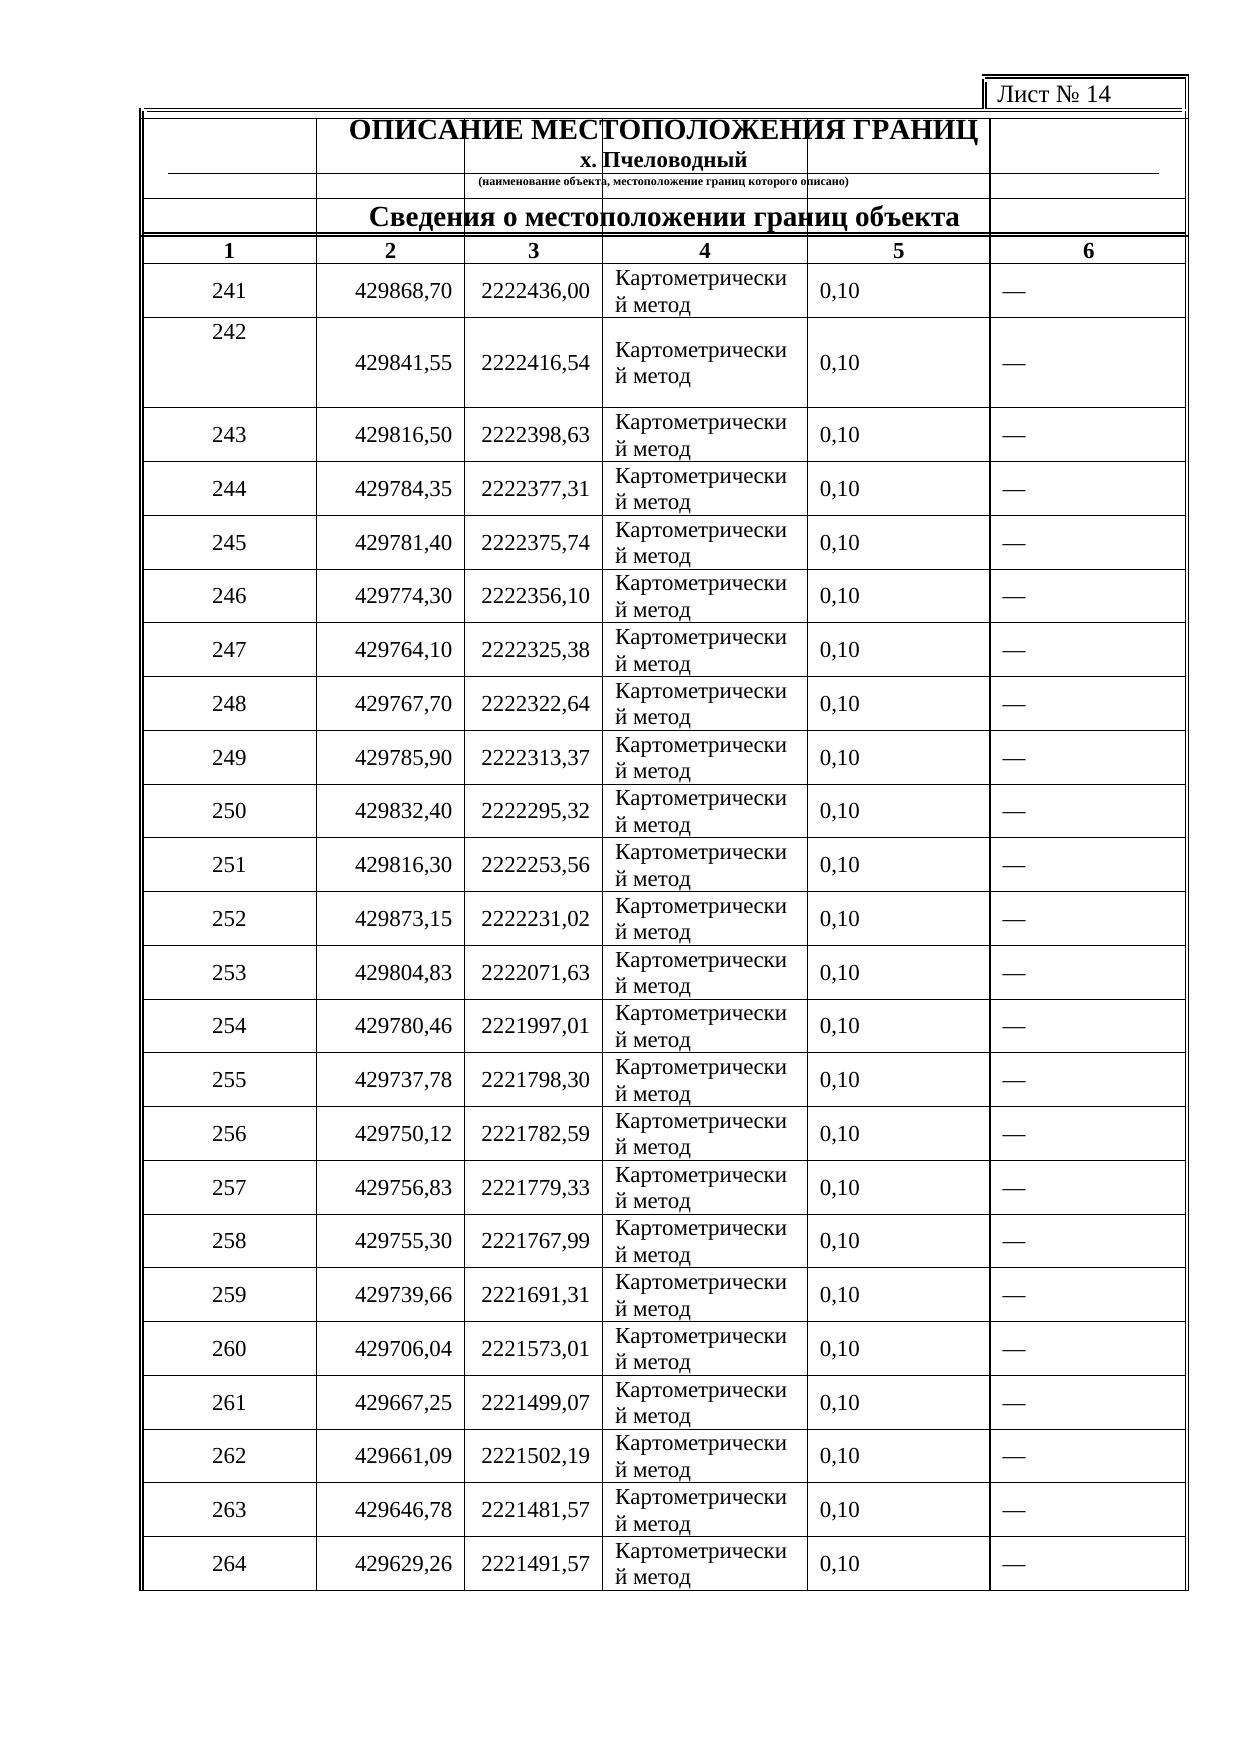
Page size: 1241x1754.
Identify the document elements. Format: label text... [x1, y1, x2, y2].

table_header 2 [317, 199, 464, 232]
table_cell 260 [144, 1322, 316, 1375]
table_cell — [991, 1107, 1185, 1160]
table_header 4 [603, 119, 807, 173]
table_cell — [991, 1000, 1185, 1052]
table_cell — [991, 1268, 1185, 1321]
table_cell 2222436,00 [465, 264, 602, 317]
table_cell 259 [144, 1268, 316, 1321]
table_cell 2222377,31 [465, 462, 602, 515]
table_cell 2221502,19 [465, 1430, 602, 1482]
table_cell 429841,55 [317, 318, 464, 407]
table_cell 257 [144, 1161, 316, 1213]
table_cell — [991, 785, 1185, 837]
table_cell 262 [144, 1430, 316, 1482]
table_cell — [991, 516, 1185, 568]
table_header 5 [808, 174, 989, 198]
table_cell — [991, 623, 1185, 676]
table_header 3 [465, 237, 602, 263]
table_cell Картометрический метод [603, 946, 807, 998]
table_cell 2221798,30 [465, 1053, 602, 1106]
table_cell Картометрический метод [603, 318, 807, 407]
table_cell 2222416,54 [465, 318, 602, 407]
table_cell 429767,70 [317, 677, 464, 730]
table_cell 0,10 [808, 677, 989, 730]
table_cell 2222313,37 [465, 731, 602, 783]
table_header 6 [991, 199, 1185, 232]
table_cell 2221499,07 [465, 1376, 602, 1428]
table_cell 429706,04 [317, 1322, 464, 1375]
table_header 2 [317, 174, 464, 198]
table_cell 0,10 [808, 1215, 989, 1267]
table_cell 429873,15 [317, 892, 464, 945]
table_cell 429756,83 [317, 1161, 464, 1213]
table_cell 429629,26 [317, 1537, 464, 1590]
table_cell — [991, 1215, 1185, 1267]
table_cell 429646,78 [317, 1483, 464, 1536]
table_cell — [991, 408, 1185, 461]
table_cell 2222231,02 [465, 892, 602, 945]
table_cell 2221779,33 [465, 1161, 602, 1213]
table_cell 250 [144, 785, 316, 837]
table_cell 429804,83 [317, 946, 464, 998]
table_cell 264 [144, 1537, 316, 1590]
table_cell 429764,10 [317, 623, 464, 676]
table_cell — [991, 1430, 1185, 1482]
table_cell 2222375,74 [465, 516, 602, 568]
table_cell 429737,78 [317, 1053, 464, 1106]
table_cell 261 [144, 1376, 316, 1428]
table_header 5 [808, 199, 989, 232]
table_cell 0,10 [808, 1053, 989, 1106]
table_cell 2221481,57 [465, 1483, 602, 1536]
table_header 6 [991, 237, 1185, 263]
table_cell 245 [144, 516, 316, 568]
table_cell 244 [144, 462, 316, 515]
table_cell 2222325,38 [465, 623, 602, 676]
table_cell 0,10 [808, 731, 989, 783]
table_cell — [991, 838, 1185, 891]
table_cell 255 [144, 1053, 316, 1106]
table_cell Картометрический метод [603, 1000, 807, 1052]
table_cell 249 [144, 731, 316, 783]
table_cell Картометрический метод [603, 1537, 807, 1590]
table_cell 0,10 [808, 1376, 989, 1428]
table_cell — [991, 1537, 1185, 1590]
table_cell — [991, 1483, 1185, 1536]
table_cell 2222071,63 [465, 946, 602, 998]
table_cell 429785,90 [317, 731, 464, 783]
table_cell 0,10 [808, 516, 989, 568]
table_cell 0,10 [808, 570, 989, 622]
table_cell Картометрический метод [603, 1161, 807, 1213]
table_cell 0,10 [808, 892, 989, 945]
table_cell Картометрический метод [603, 1268, 807, 1321]
table_cell 0,10 [808, 838, 989, 891]
table_cell 0,10 [808, 318, 989, 407]
table_cell 429774,30 [317, 570, 464, 622]
table_cell 254 [144, 1000, 316, 1052]
table_cell 263 [144, 1483, 316, 1536]
table_cell — [991, 1161, 1185, 1213]
table_cell — [991, 318, 1185, 407]
table_header 1 [144, 199, 316, 232]
table_cell Картометрический метод [603, 1215, 807, 1267]
table_cell 0,10 [808, 1322, 989, 1375]
table_cell Картометрический метод [603, 731, 807, 783]
table_cell Картометрический метод [603, 1322, 807, 1375]
table_cell 2221767,99 [465, 1215, 602, 1267]
table_cell 0,10 [808, 785, 989, 837]
table_cell 0,10 [808, 1483, 989, 1536]
table_cell 429832,40 [317, 785, 464, 837]
table_cell 0,10 [808, 1268, 989, 1321]
table_cell — [991, 946, 1185, 998]
table_cell — [991, 264, 1185, 317]
table_header 3 [465, 174, 602, 198]
table_cell 0,10 [808, 946, 989, 998]
table_cell 429667,25 [317, 1376, 464, 1428]
table_cell 0,10 [808, 1537, 989, 1590]
table_cell — [991, 1376, 1185, 1428]
table_cell 0,10 [808, 264, 989, 317]
table_cell 429755,30 [317, 1215, 464, 1267]
table_cell 251 [144, 838, 316, 891]
table_header 2 [317, 119, 464, 173]
table_cell 2222295,32 [465, 785, 602, 837]
table_cell 429816,30 [317, 838, 464, 891]
table_cell 258 [144, 1215, 316, 1267]
table_cell 2221573,01 [465, 1322, 602, 1375]
table_cell 0,10 [808, 1430, 989, 1482]
table_header 4 [603, 237, 807, 263]
table_cell 0,10 [808, 623, 989, 676]
table_header 4 [603, 174, 807, 198]
table_cell Картометрический метод [603, 1107, 807, 1160]
table_cell 253 [144, 946, 316, 998]
table_cell 2221491,57 [465, 1537, 602, 1590]
table_cell Картометрический метод [603, 264, 807, 317]
table_cell — [991, 462, 1185, 515]
table_header 5 [808, 119, 989, 173]
table_cell 429781,40 [317, 516, 464, 568]
table_cell Картометрический метод [603, 570, 807, 622]
table_header 1 [144, 237, 316, 263]
table_header 3 [465, 119, 602, 173]
table_cell 256 [144, 1107, 316, 1160]
table_cell Картометрический метод [603, 462, 807, 515]
table_cell — [991, 731, 1185, 783]
table_cell 2222322,64 [465, 677, 602, 730]
table_cell — [991, 892, 1185, 945]
table_cell 242 [144, 318, 316, 407]
table_cell 0,10 [808, 1161, 989, 1213]
table_cell Картометрический метод [603, 408, 807, 461]
table_cell 429784,35 [317, 462, 464, 515]
table_cell 2221691,31 [465, 1268, 602, 1321]
table_cell 429661,09 [317, 1430, 464, 1482]
table_cell 252 [144, 892, 316, 945]
table_cell 0,10 [808, 1000, 989, 1052]
table_cell Картометрический метод [603, 677, 807, 730]
table_cell 2221782,59 [465, 1107, 602, 1160]
table_cell 2222253,56 [465, 838, 602, 891]
table_cell 429750,12 [317, 1107, 464, 1160]
table_cell Картометрический метод [603, 838, 807, 891]
table_cell 0,10 [808, 408, 989, 461]
table_cell Картометрический метод [603, 892, 807, 945]
table_cell Картометрический метод [603, 623, 807, 676]
table_header 4 [603, 199, 807, 232]
table_cell 2222356,10 [465, 570, 602, 622]
table_header 6 [991, 119, 1185, 198]
table_cell Картометрический метод [603, 785, 807, 837]
table_cell Картометрический метод [603, 516, 807, 568]
table_cell — [991, 1053, 1185, 1106]
table_cell 246 [144, 570, 316, 622]
table_header 5 [808, 237, 989, 263]
table_cell 0,10 [808, 462, 989, 515]
table_cell — [991, 1322, 1185, 1375]
table_header 1 [144, 119, 316, 198]
table_cell Картометрический метод [603, 1483, 807, 1536]
table_cell 243 [144, 408, 316, 461]
table_cell 429780,46 [317, 1000, 464, 1052]
table_header 3 [465, 199, 602, 232]
table_cell 429739,66 [317, 1268, 464, 1321]
table_cell Картометрический метод [603, 1053, 807, 1106]
table_cell 241 [144, 264, 316, 317]
table_cell 429868,70 [317, 264, 464, 317]
table_cell 0,10 [808, 1107, 989, 1160]
table_header 2 [317, 237, 464, 263]
table_cell 248 [144, 677, 316, 730]
table_cell 429816,50 [317, 408, 464, 461]
table_cell 2222398,63 [465, 408, 602, 461]
table_cell Картометрический метод [603, 1376, 807, 1428]
table_cell Картометрический метод [603, 1430, 807, 1482]
table_cell 2221997,01 [465, 1000, 602, 1052]
table_cell — [991, 570, 1185, 622]
table_cell 247 [144, 623, 316, 676]
table_cell — [991, 677, 1185, 730]
